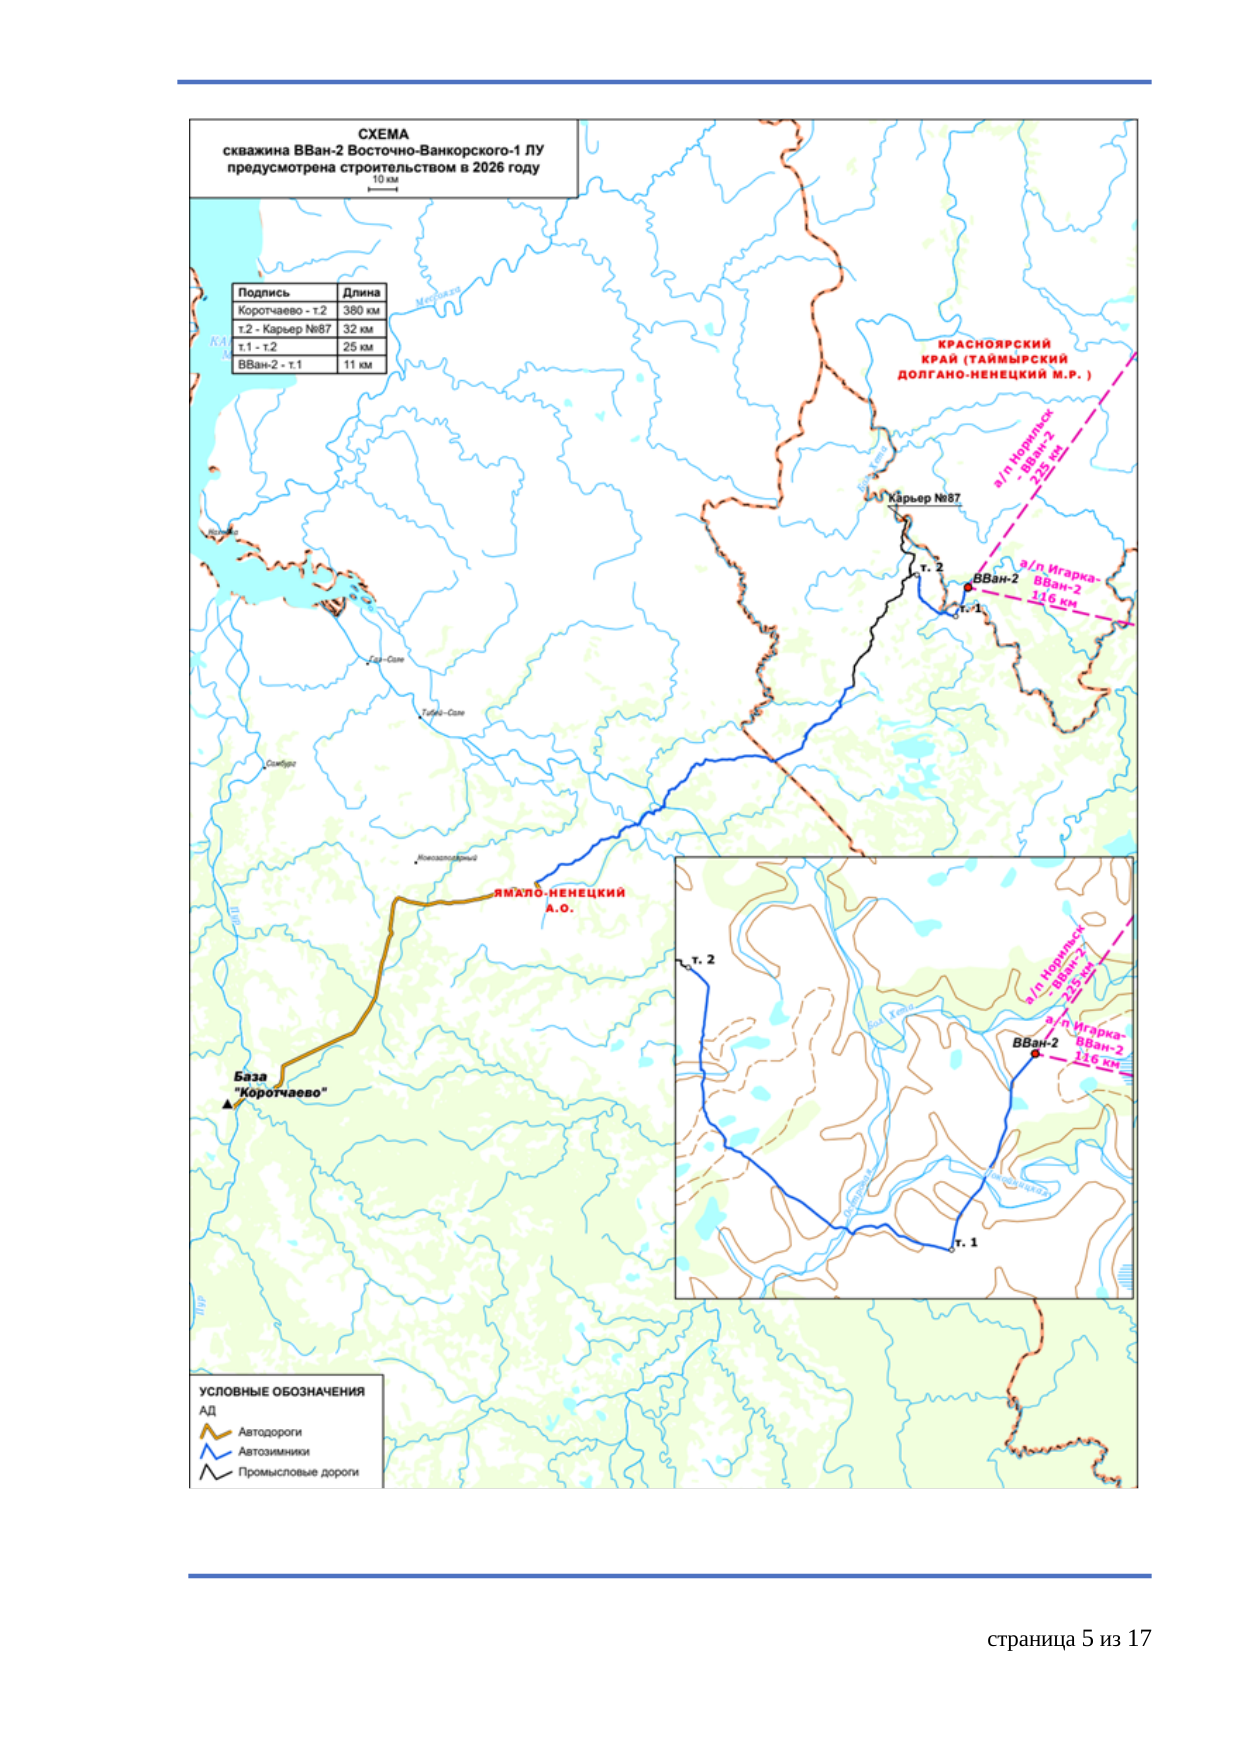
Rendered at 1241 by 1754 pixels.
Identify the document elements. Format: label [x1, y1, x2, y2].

picture [189, 118, 1140, 1490]
